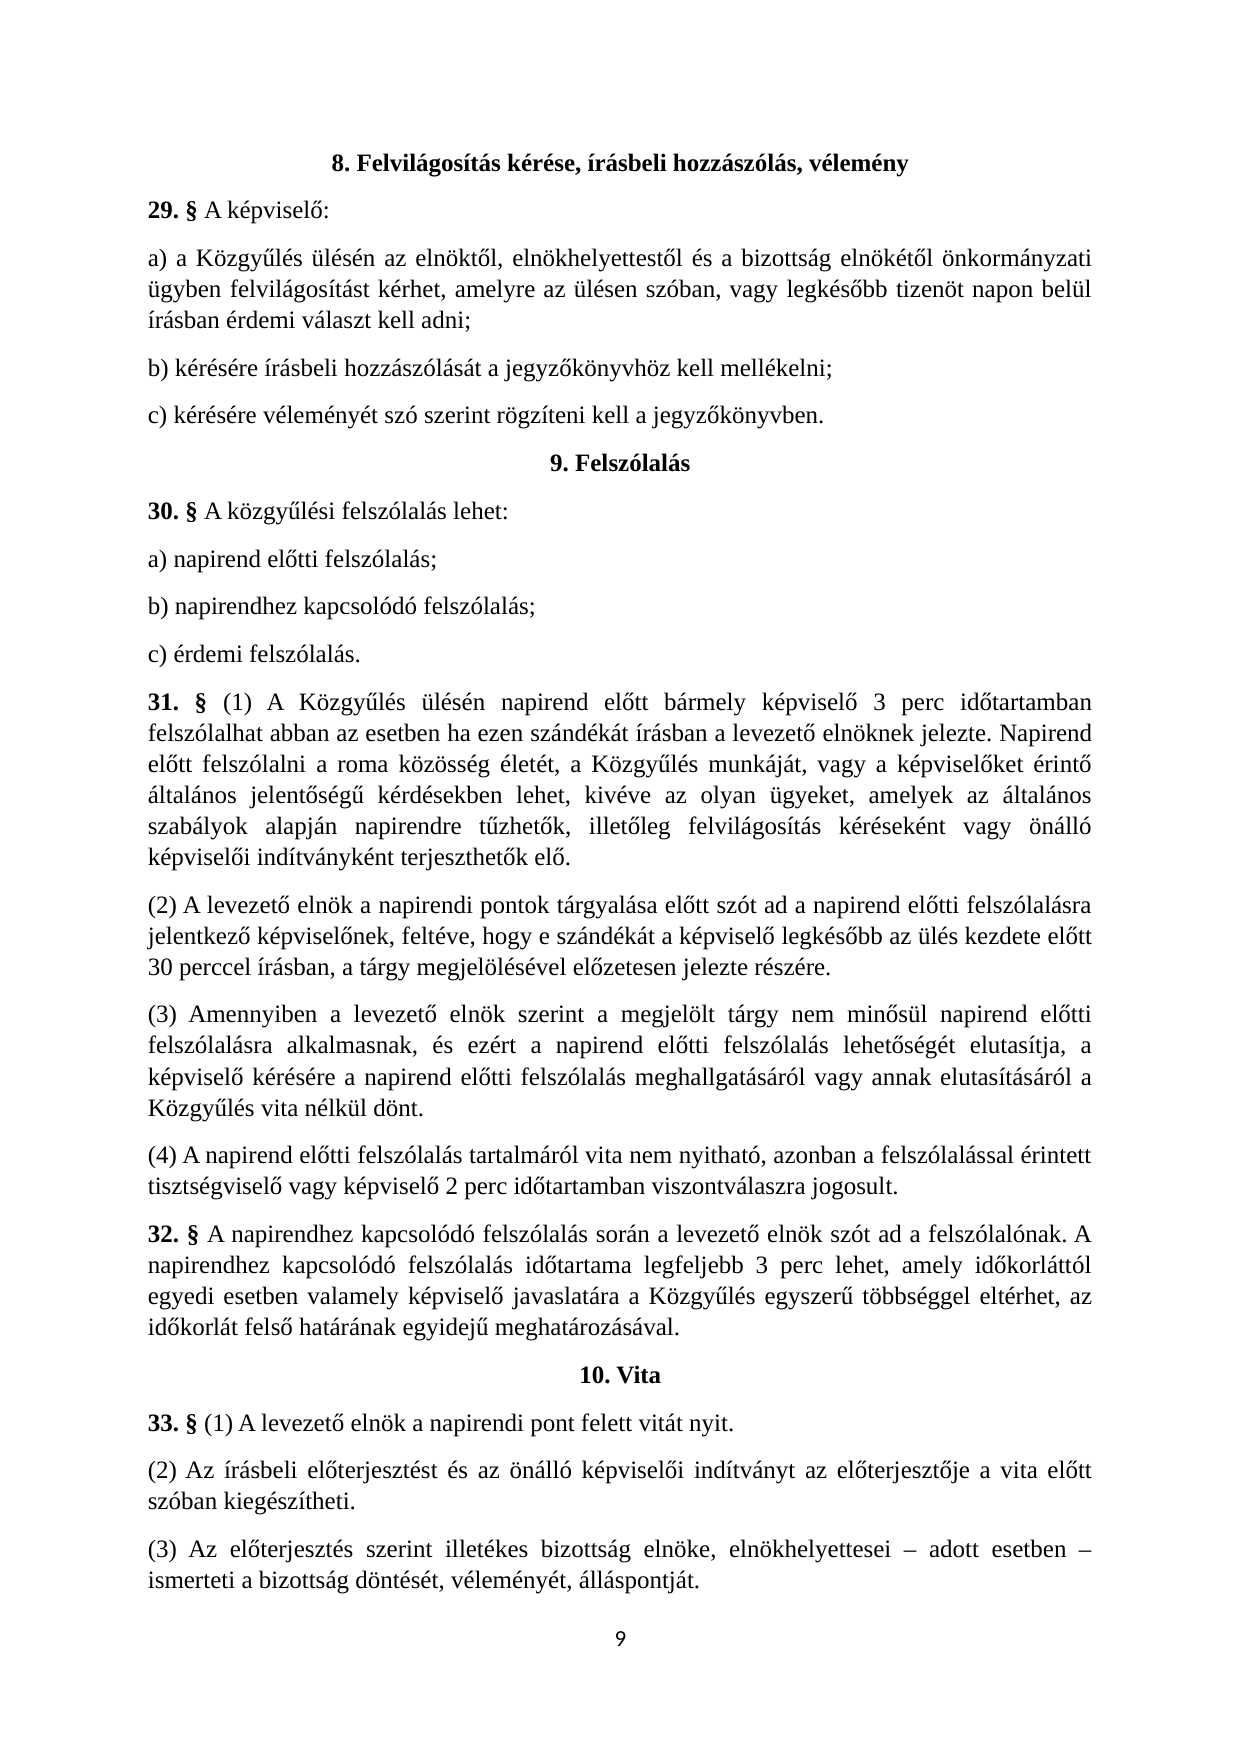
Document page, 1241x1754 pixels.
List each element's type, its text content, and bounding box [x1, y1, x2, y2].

text (2) Az írásbeli előterjesztést és az önálló képviselői indítványt az előterjesztője a vita előtt szóban kiegészítheti. [148, 1455, 1093, 1515]
text a) napirend előtti felszólalás; [148, 544, 1093, 572]
text (4) A napirend előtti felszólalás tartalmáról vita nem nyitható, azonban a felszólalással érintett tisztségviselő vagy képviselő 2 perc időtartamban viszontválaszra jogosult. [148, 1140, 1093, 1200]
text 31. § (1) A Közgyűlés ülésén napirend előtt bármely képviselő 3 perc időtartamban felszólalhat abban az esetben ha ezen szándékát írásban a levezető elnöknek jelezte. Napirend előtt felszólalni a roma közösség életét, a Közgyűlés munkáját, vagy a képviselőket érintő általános jelentőségű kérdésekben lehet, kivéve az olyan ügyeket, amelyek az általános szabályok alapján napirendre tűzhetők, illetőleg felvilágosítás kéréseként vagy önálló képviselői indítványként terjeszthetők elő. [148, 687, 1093, 871]
text 30. § A közgyűlési felszólalás lehet: [148, 496, 1093, 525]
text (3) Az előterjesztés szerint illetékes bizottság elnöke, elnökhelyettesei – adott esetben – ismerteti a bizottság döntését, véleményét, álláspontját. [148, 1534, 1093, 1594]
text b) napirendhez kapcsolódó felszólalás; [148, 591, 1093, 620]
text 33. § (1) A levezető elnök a napirendi pont felett vitát nyit. [148, 1408, 1093, 1436]
text 32. § A napirendhez kapcsolódó felszólalás során a levezető elnök szót ad a felszólalónak. A napirendhez kapcsolódó felszólalás időtartama legfeljebb 3 perc lehet, amely időkorláttól egyedi esetben valamely képviselő javaslatára a Közgyűlés egyszerű többséggel eltérhet, az időkorlát felső határának egyidejű meghatározásával. [148, 1219, 1093, 1341]
text b) kérésére írásbeli hozzászólását a jegyzőkönyvhöz kell mellékelni; [148, 353, 1093, 382]
text 10. Vita [148, 1360, 1093, 1389]
text 9. Felszólalás [148, 448, 1093, 477]
text (3) Amennyiben a levezető elnök szerint a megjelölt tárgy nem minősül napirend előtti felszólalásra alkalmasnak, és ezért a napirend előtti felszólalás lehetőségét elutasítja, a képviselő kérésére a napirend előtti felszólalás meghallgatásáról vagy annak elutasításáról a Közgyűlés vita nélkül dönt. [148, 999, 1093, 1121]
text a) a Közgyűlés ülésén az elnöktől, elnökhelyettestől és a bizottság elnökétől önkormányzati ügyben felvilágosítást kérhet, amelyre az ülésen szóban, vagy legkésőbb tizenöt napon belül írásban érdemi választ kell adni; [148, 243, 1093, 334]
text 29. § A képviselő: [148, 195, 1093, 224]
text c) kérésére véleményét szó szerint rögzíteni kell a jegyzőkönyvben. [148, 401, 1093, 429]
text c) érdemi felszólalás. [148, 639, 1093, 668]
text (2) A levezető elnök a napirendi pontok tárgyalása előtt szót ad a napirend előtti felszólalásra jelentkező képviselőnek, feltéve, hogy e szándékát a képviselő legkésőbb az ülés kezdete előtt 30 perccel írásban, a tárgy megjelölésével előzetesen jelezte részére. [148, 890, 1093, 981]
text 8. Felvilágosítás kérése, írásbeli hozzászólás, vélemény [148, 148, 1093, 176]
